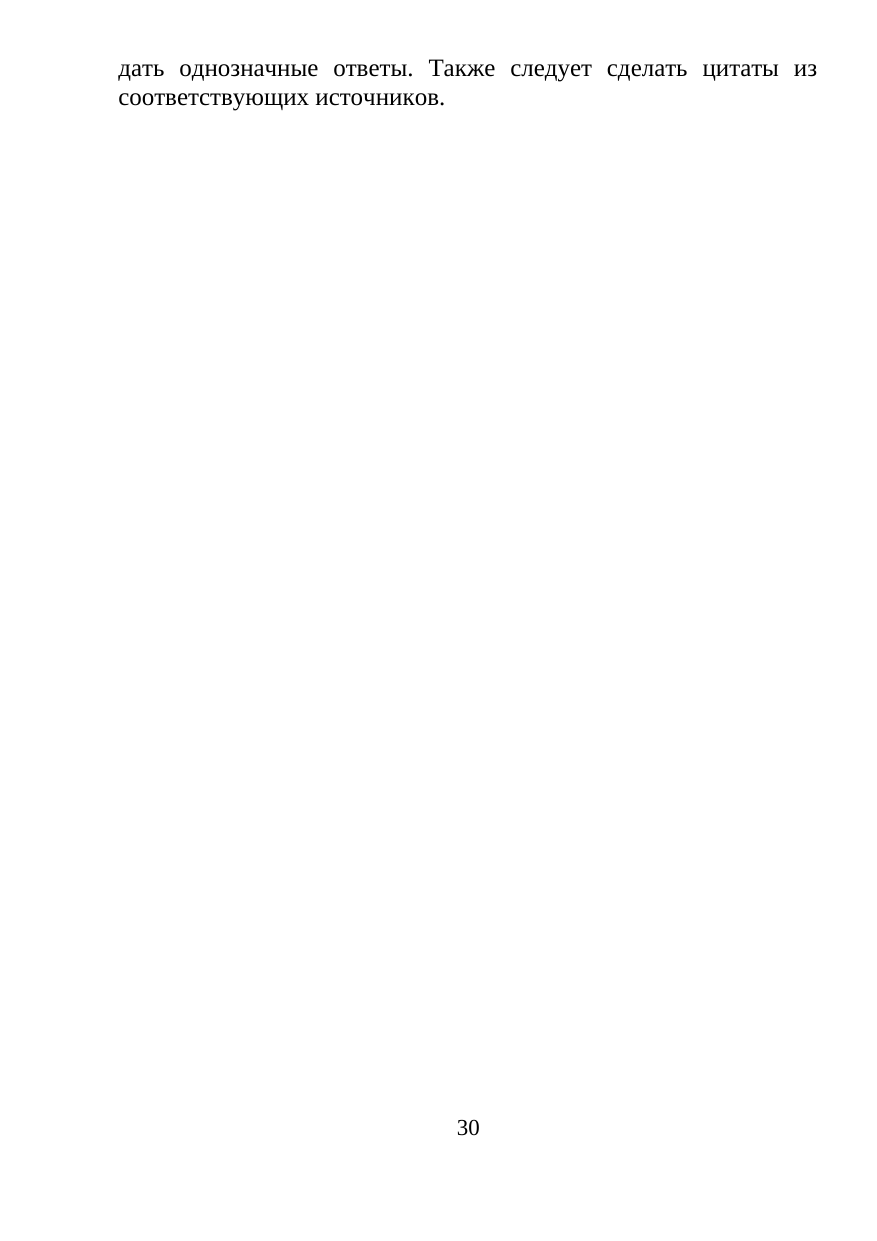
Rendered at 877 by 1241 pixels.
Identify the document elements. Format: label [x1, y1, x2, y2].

text [118, 53, 818, 111]
